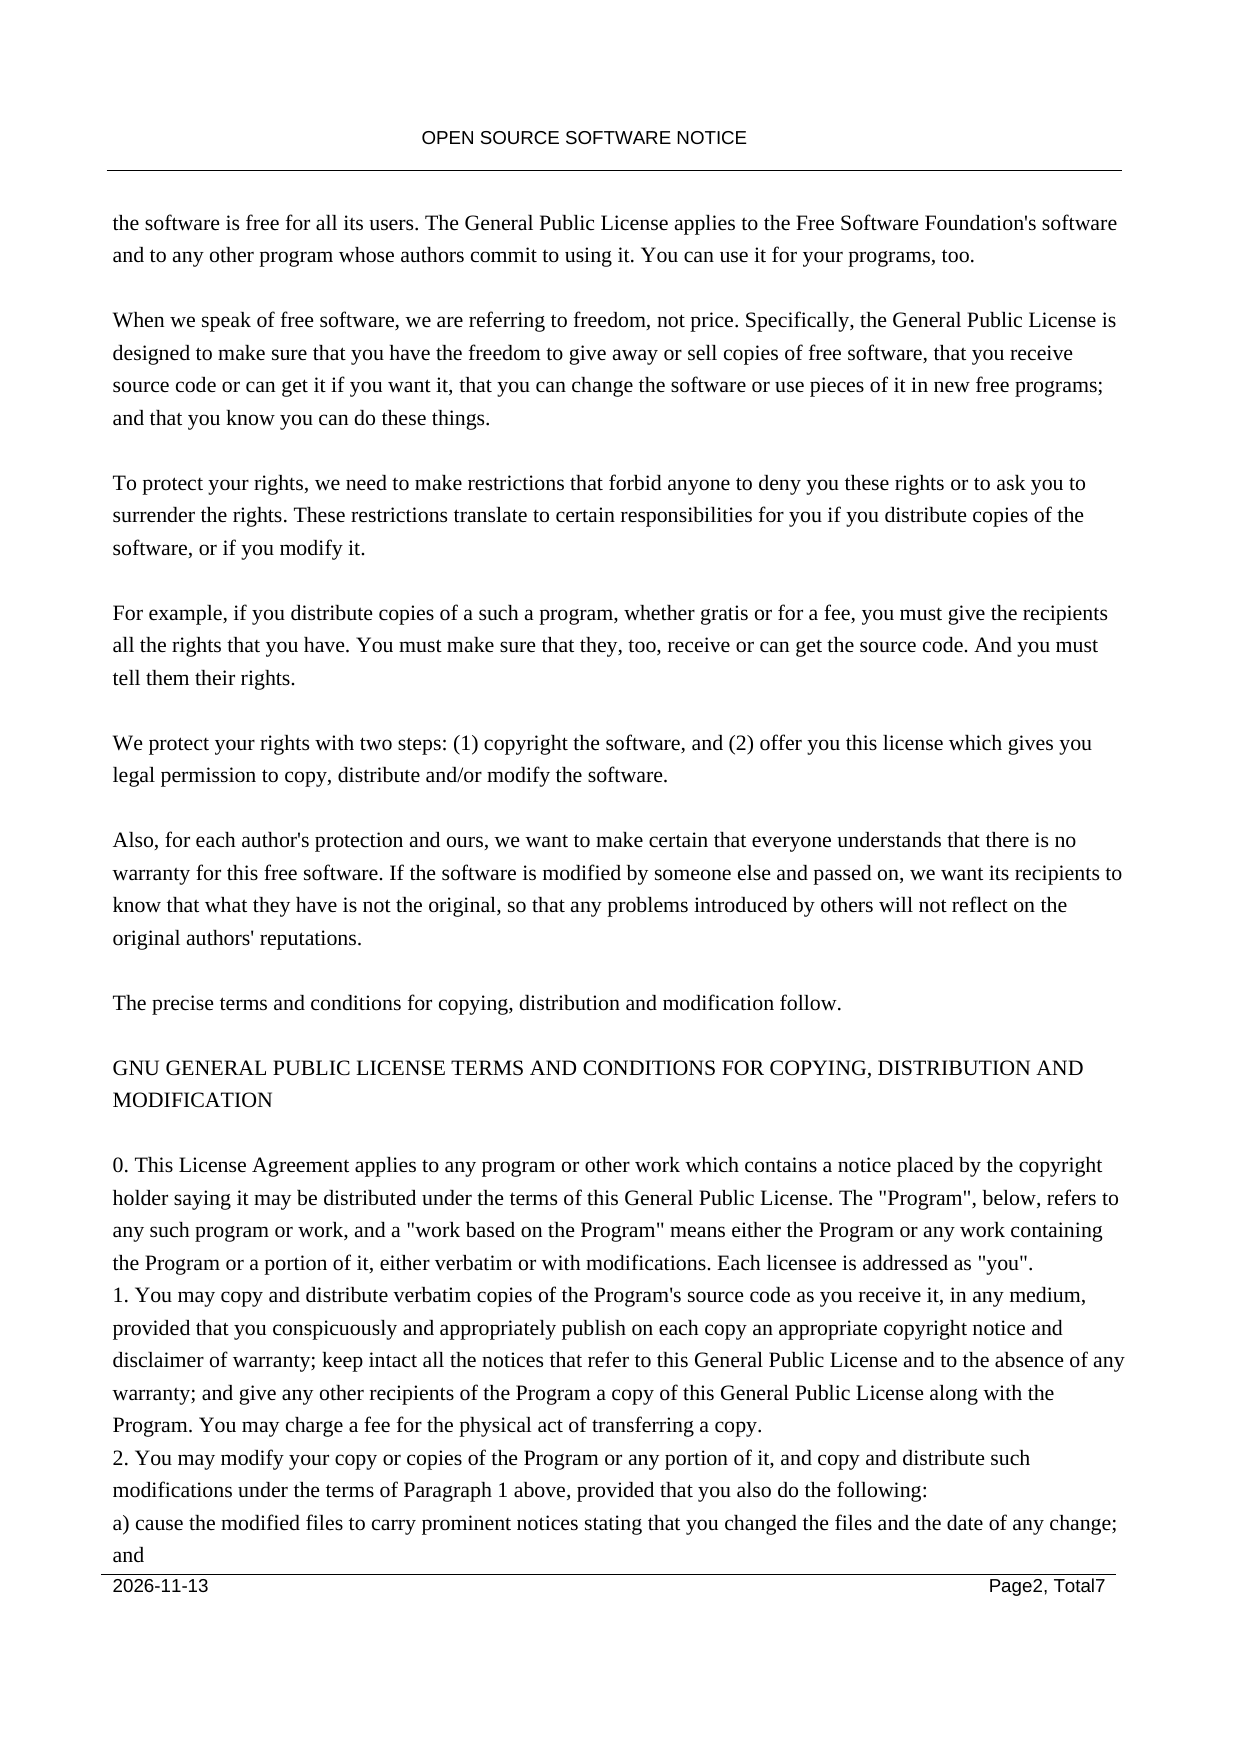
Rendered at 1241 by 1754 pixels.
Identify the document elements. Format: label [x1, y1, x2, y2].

text [112, 206, 1128, 1571]
